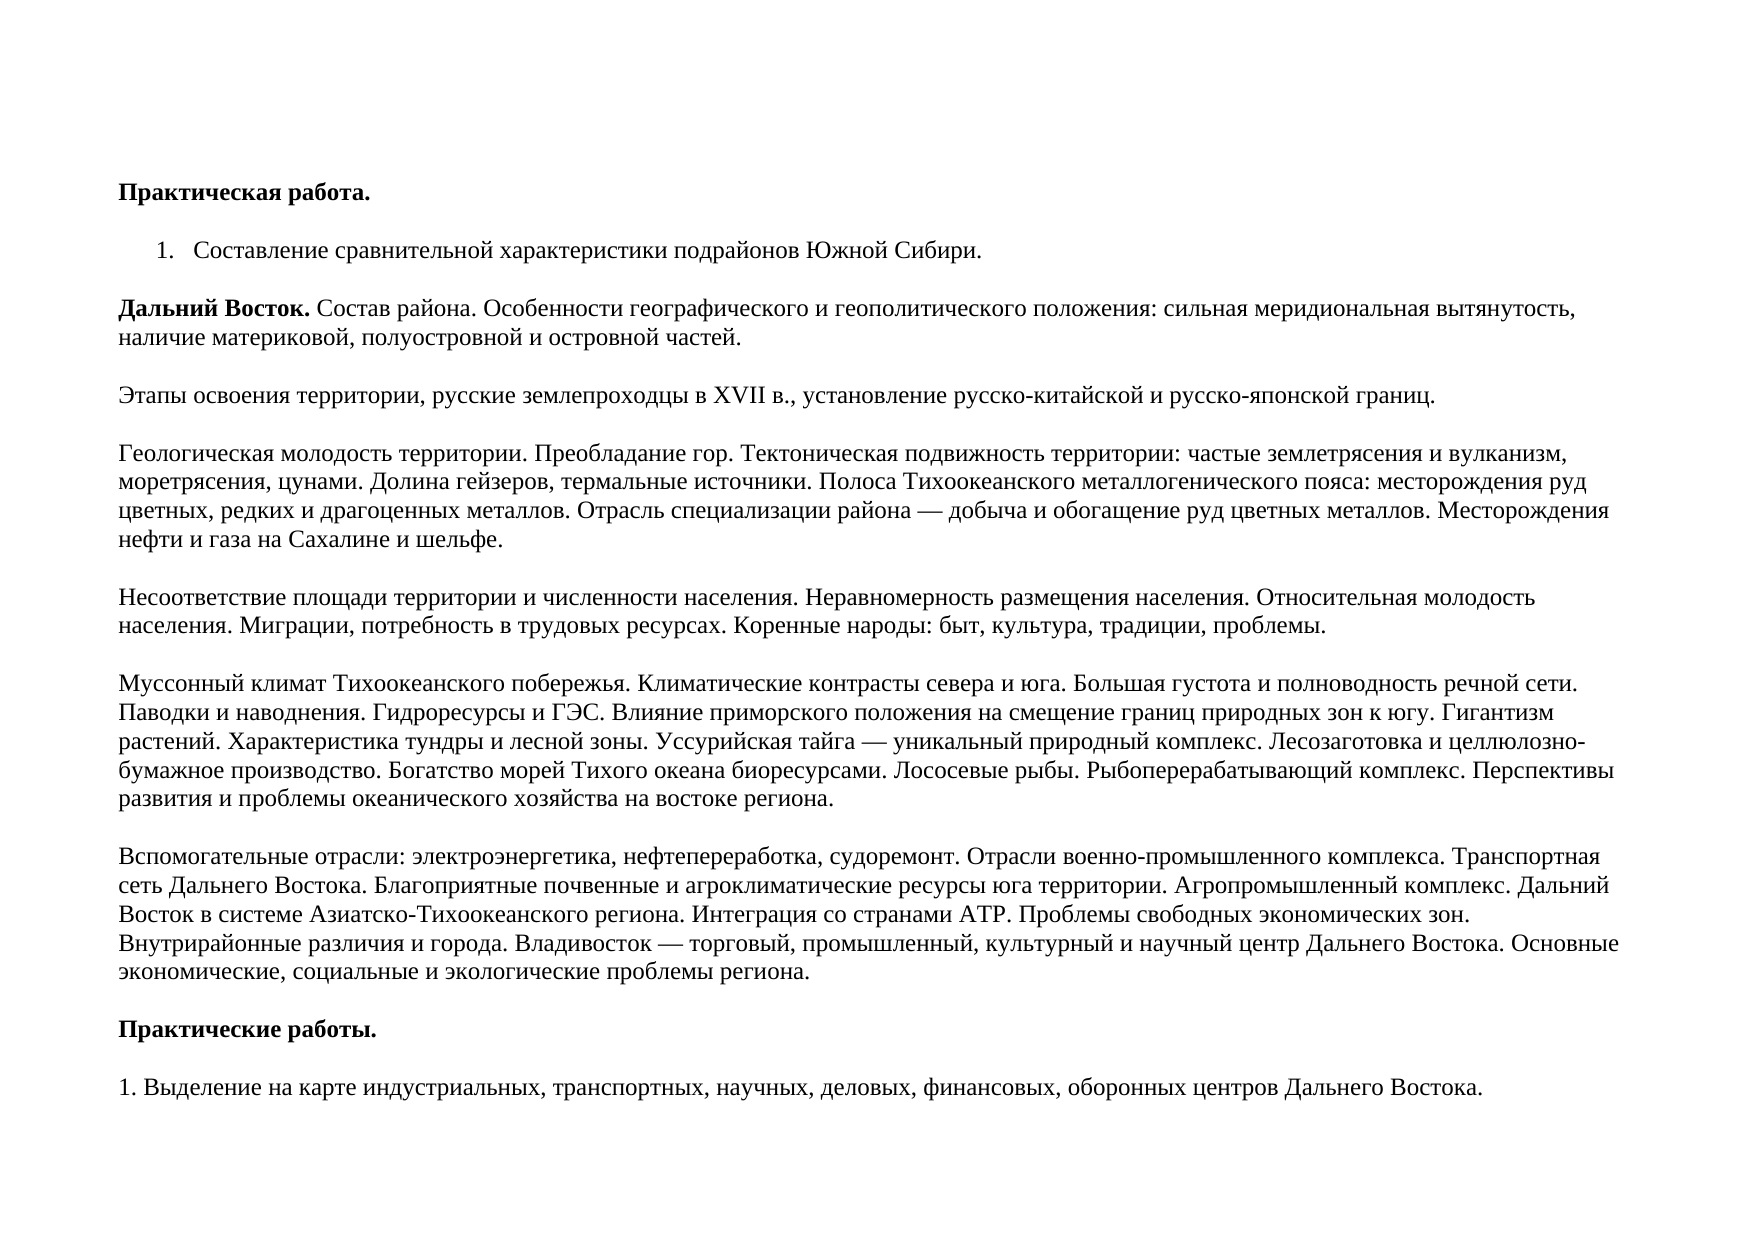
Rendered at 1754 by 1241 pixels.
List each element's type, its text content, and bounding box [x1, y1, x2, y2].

text Практическая работа. [118, 177, 1636, 206]
text 1. Выделение на карте индустриальных, транспортных, научных, деловых, финансовых, оборонных центров Дальнего Востока. [118, 1072, 1636, 1101]
text Несоответствие площади территории и численности населения. Неравномерность размещения населения. Относительная молодость населения. Миграции, потребность в трудовых ресурсах. Коренные народы: быт, культура, традиции, проблемы. [118, 582, 1636, 639]
text Вспомогательные отрасли: электроэнергетика, нефтепереработка, судоремонт. Отрасли военно-промышленного комплекса. Транспортная сеть Дальнего Востока. Благоприятные почвенные и агроклиматические ресурсы юга территории. Агропромышленный комплекс. Дальний Восток в системе Азиатско-Тихоокеанского региона. Интеграция со странами АТР. Проблемы свободных экономических зон. Внутрирайонные различия и города. Владивосток — торговый, промышленный, культурный и научный центр Дальнего Востока. Основные экономические, социальные и экологические проблемы региона. [118, 841, 1636, 985]
text Практические работы. [118, 1014, 1636, 1043]
text Дальний Восток. Состав района. Особенности географического и геополитического положения: сильная меридиональная вытянутость, наличие материковой, полуостровной и островной частей. [118, 293, 1636, 351]
list Составление сравнительной характеристики подрайонов Южной Сибири. [156, 235, 1636, 264]
text Этапы освоения территории, русские землепроходцы в XVII в., установление русско-китайской и русско-японской границ. [118, 380, 1636, 408]
text Геологическая молодость территории. Преобладание гор. Тектоническая подвижность территории: частые землетрясения и вулканизм, моретрясения, цунами. Долина гейзеров, термальные источники. Полоса Тихоокеанского металлогенического пояса: месторождения руд цветных, редких и драгоценных металлов. Отрасль специализации района — добыча и обогащение руд цветных металлов. Месторождения нефти и газа на Сахалине и шельфе. [118, 438, 1636, 553]
text Муссонный климат Тихоокеанского побережья. Климатические контрасты севера и юга. Большая густота и полноводность речной сети. Паводки и наводнения. Гидроресурсы и ГЭС. Влияние приморского положения на смещение границ природных зон к югу. Гигантизм растений. Характеристика тундры и лесной зоны. Уссурийская тайга — уникальный природный комплекс. Лесозаготовка и целлюлозно-бумажное производство. Богатство морей Тихого океана биоресурсами. Лососевые рыбы. Рыбоперерабатывающий комплекс. Перспективы развития и проблемы океанического хозяйства на востоке региона. [118, 668, 1636, 812]
